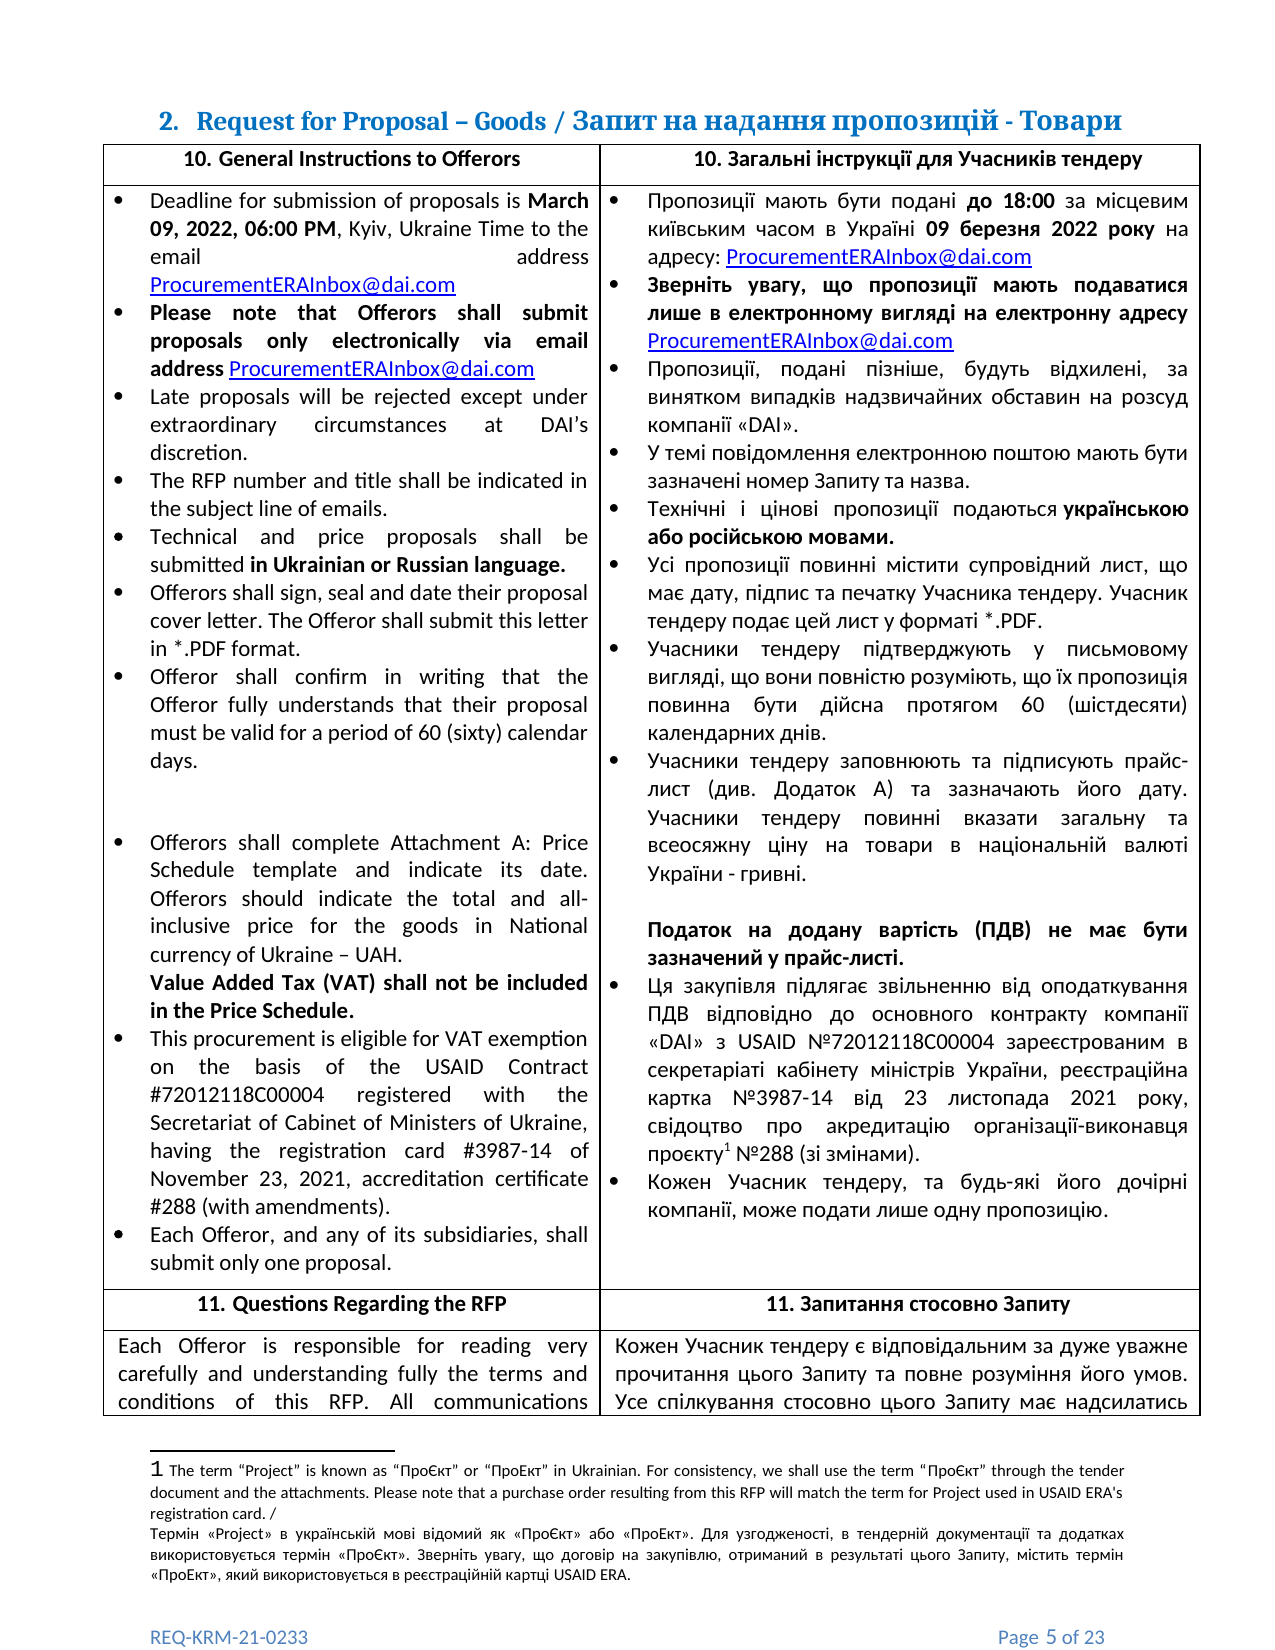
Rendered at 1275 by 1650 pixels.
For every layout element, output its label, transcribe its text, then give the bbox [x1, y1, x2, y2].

table_header 10. Загальні інструкції для Учасників тендеру [601, 145, 1199, 185]
table_cell Deadline for submission of proposals is March 09, 2022, 06:00 PM, Kyiv, Ukraine Time to the email address ProcurementERAInbox@dai.com Please note that Offerors shall submit proposals only electronically via email address ProcurementERAInbox@dai.com Late proposals will be rejected except under extraordinary circumstances at DAI’s discretion. The RFP number and title shall be indicated in the subject line of emails. Technical and price proposals shall be submitted in Ukrainian or Russian language. Offerors shall sign, seal and date their proposal cover letter. The Offeror shall submit this letter in *.PDF format. Offeror shall confirm in writing that the Offeror fully understands that their proposal must be valid for a period of 60 (sixty) calendar days. Offerors shall complete Attachment A: Price Schedule template and indicate its date. Offerors should indicate the total and all-inclusive price for the goods in National currency of Ukraine – UAH. Value Added Tax (VAT) shall not be included in the Price Schedule. This procurement is eligible for VAT exemption on the basis of the USAID Contract #72012118С00004 registered with the Secretariat of Cabinet of Ministers of Ukraine, having the registration card #3987-14 of November 23, 2021, accreditation certificate #288 (with amendments). Each Offeror, and any of its subsidiaries, shall submit only one proposal. [104, 186, 599, 1288]
list Request for Proposal – Goods / Запит на надання пропозицій - Товари [159, 106, 1125, 137]
table_cell Questions Regarding the RFP [104, 1290, 599, 1330]
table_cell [104, 1331, 599, 1415]
table_cell Пропозиції мають бути подані до 18:00 за місцевим київським часом в Україні 09 березня 2022 року на адресу: ProcurementERAInbox@dai.com Зверніть увагу, що пропозиції мають подаватися лише в електронному вигляді на електронну адресу ProcurementERAInbox@dai.com Пропозиції, подані пізніше, будуть відхилені, за винятком випадків надзвичайних обставин на розсуд компанії «DAI». У темі повідомлення електронною поштою мають бути зазначені номер Запиту та назва. Технічні і цінові пропозиції подаються українською або російською мовами. Усі пропозиції повинні містити супровідний лист, що має дату, підпис та печатку Учасника тендеру. Учасник тендеру подає цей лист у форматі *.PDF. Учасники тендеру підтверджують у письмовому вигляді, що вони повністю розуміють, що їх пропозиція повинна бути дійсна протягом 60 (шістдесяти) календарних днів. Учасники тендеру заповнюють та підписують прайс-лист (див. Додаток А) та зазначають його дату. Учасники тендеру повинні вказати загальну та всеосяжну ціну на товари в національній валюті України - гривні. Податок на додану вартість (ПДВ) не має бути зазначений у прайс-листі. Ця закупівля підлягає звільненню від оподаткування ПДВ відповідно до основного контракту компанії «DAI» з USAID №72012118С00004 зареєстрованим в секретаріаті кабінету міністрів України, реєстраційна картка №3987-14 від 23 листопада 2021 року, свідоцтво про акредитацію організації-виконавця проєкту №288 (зі змінами). Кожен Учасник тендеру, та будь-які його дочірні компанії, може подати лише одну пропозицію. [601, 186, 1199, 1288]
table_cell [601, 1331, 1199, 1415]
table_cell 11. Запитання стосовно Запиту [601, 1290, 1199, 1330]
table_header General Instructions to Offerors [104, 145, 599, 185]
